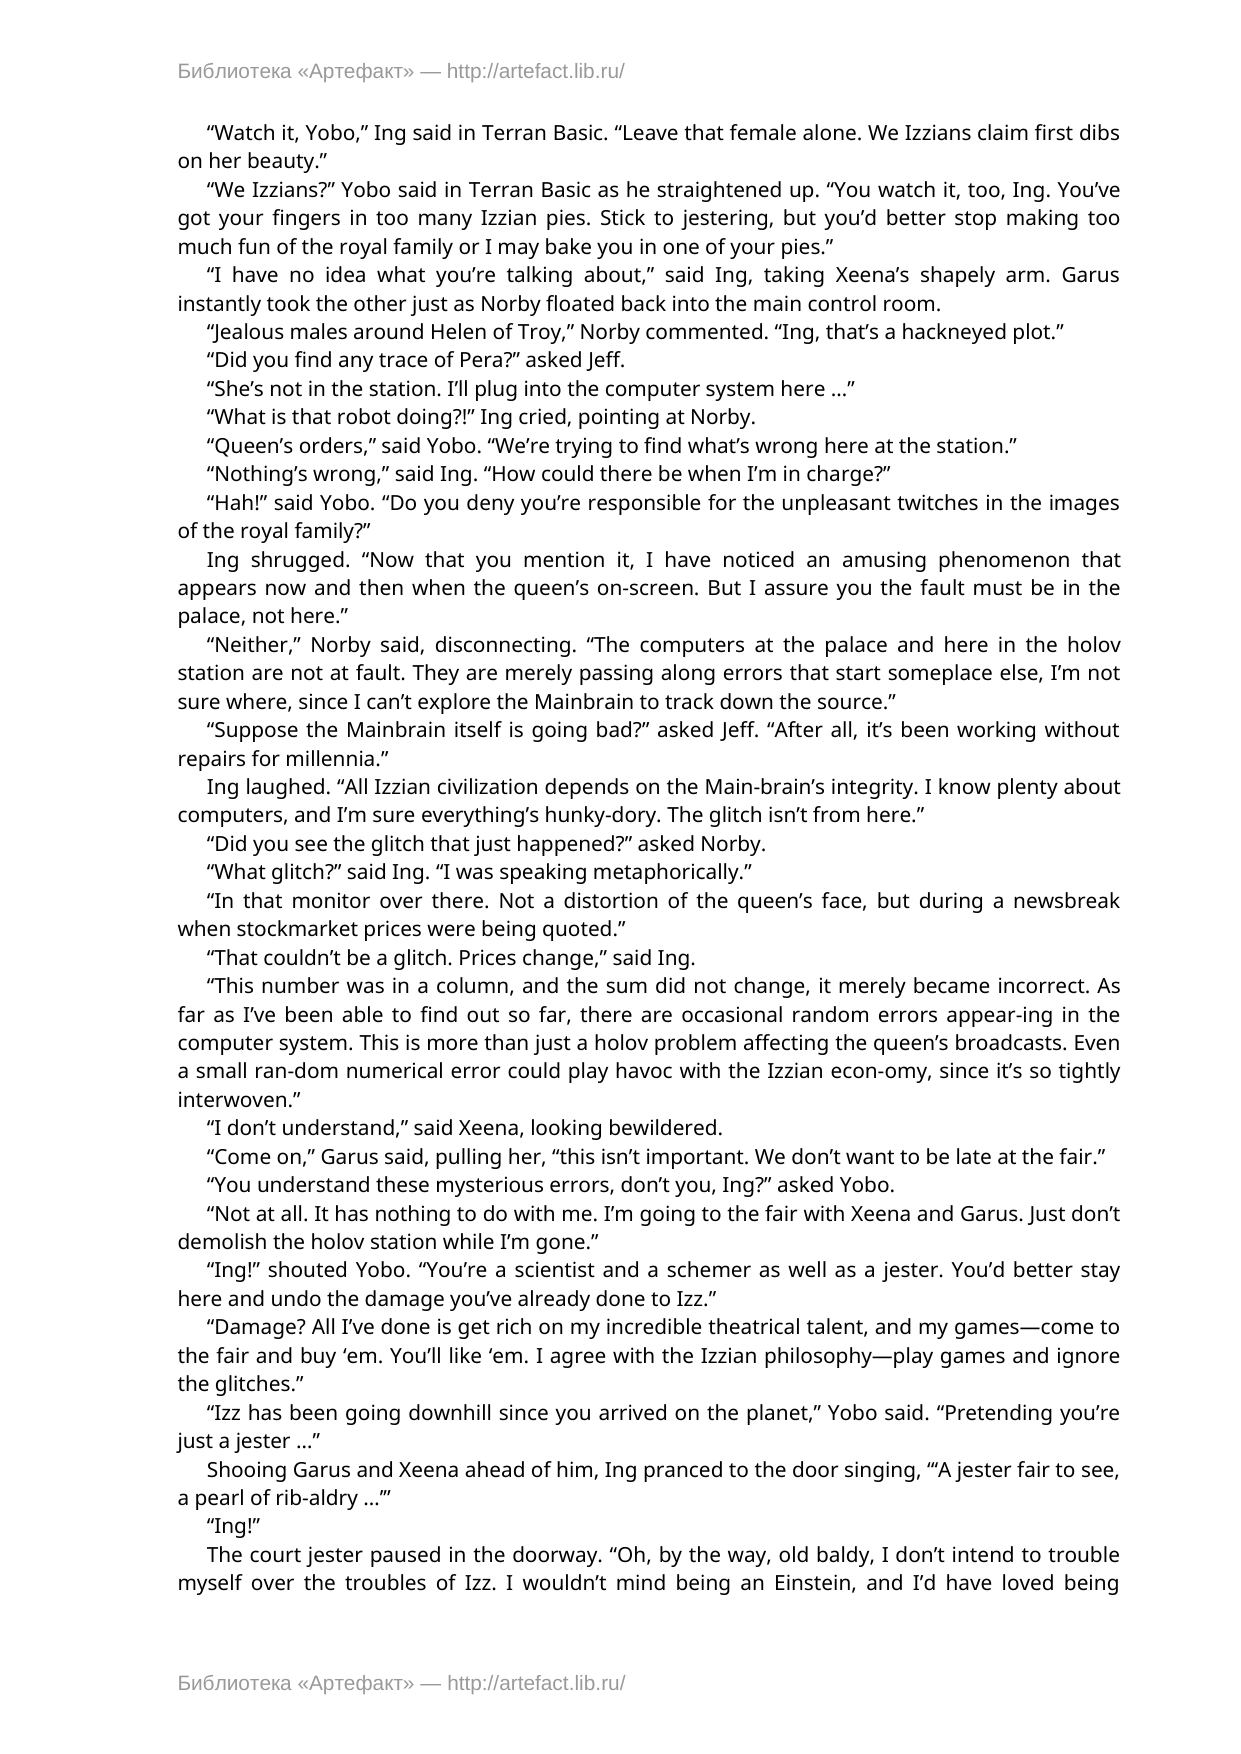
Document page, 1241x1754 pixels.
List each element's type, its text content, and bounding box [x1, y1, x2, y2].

text “Ing!” [177, 1512, 1122, 1540]
text “Not at all. It has nothing to do with me. I’m going to the fair with Xeena and Garus. Just don’t demolish the holov station while I’m gone.” [177, 1199, 1122, 1256]
text “Damage? All I’ve done is get rich on my incredible theatrical talent, and my games—come to the fair and buy ‘em. You’ll like ‘em. I agree with the Izzian philosophy—play games and ignore the glitches.” [177, 1312, 1122, 1398]
text “Izz has been going downhill since you arrived on the planet,” Yobo said. “Pretending you’re just a jester …” [177, 1398, 1122, 1455]
text “Jealous males around Helen of Troy,” Norby commented. “Ing, that’s a hackneyed plot.” [177, 317, 1122, 346]
text “Suppose the Mainbrain itself is going bad?” asked Jeff. “After all, it’s been working without repairs for millennia.” [177, 715, 1122, 772]
text “You understand these mysterious errors, don’t you, Ing?” asked Yobo. [177, 1170, 1122, 1199]
text “Hah!” said Yobo. “Do you deny you’re responsible for the unpleasant twitches in the images of the royal family?” [177, 488, 1122, 545]
text “In that monitor over there. Not a distortion of the queen’s face, but during a newsbreak when stockmarket prices were being quoted.” [177, 886, 1122, 943]
text “What is that robot doing?!” Ing cried, pointing at Norby. [177, 402, 1122, 431]
text “Did you find any trace of Pera?” asked Jeff. [177, 346, 1122, 374]
text “Queen’s orders,” said Yobo. “We’re trying to find what’s wrong here at the station.” [177, 431, 1122, 459]
text “Ing!” shouted Yobo. “You’re a scientist and a schemer as well as a jester. You’d better stay here and undo the damage you’ve already done to Izz.” [177, 1256, 1122, 1312]
text “She’s not in the station. I’ll plug into the computer system here …” [177, 374, 1122, 402]
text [177, 1540, 1122, 1597]
text “Did you see the glitch that just happened?” asked Norby. [177, 829, 1122, 857]
text “Watch it, Yobo,” Ing said in Terran Basic. “Leave that female alone. We Izzians claim first dibs on her beauty.” [177, 118, 1122, 175]
text “We Izzians?” Yobo said in Terran Basic as he straightened up. “You watch it, too, Ing. You’ve got your fingers in too many Izzian pies. Stick to jestering, but you’d better stop making too much fun of the royal family or I may bake you in one of your pies.” [177, 175, 1122, 260]
text Ing shrugged. “Now that you mention it, I have noticed an amusing phenomenon that appears now and then when the queen’s on-screen. But I assure you the fault must be in the palace, not here.” [177, 545, 1122, 630]
text “I have no idea what you’re talking about,” said Ing, taking Xeena’s shapely arm. Garus instantly took the other just as Norby floated back into the main control room. [177, 260, 1122, 317]
text “I don’t understand,” said Xeena, looking bewildered. [177, 1113, 1122, 1142]
text Ing laughed. “All Izzian civilization depends on the Main-brain’s integrity. I know plenty about computers, and I’m sure everything’s hunky-dory. The glitch isn’t from here.” [177, 772, 1122, 829]
text “Neither,” Norby said, disconnecting. “The computers at the palace and here in the holov station are not at fault. They are merely passing along errors that start someplace else, I’m not sure where, since I can’t explore the Mainbrain to track down the source.” [177, 630, 1122, 715]
text Shooing Garus and Xeena ahead of him, Ing pranced to the door singing, “‘A jester fair to see, a pearl of rib-aldry …’” [177, 1455, 1122, 1512]
text “That couldn’t be a glitch. Prices change,” said Ing. [177, 943, 1122, 971]
text “What glitch?” said Ing. “I was speaking metaphorically.” [177, 857, 1122, 886]
text “Nothing’s wrong,” said Ing. “How could there be when I’m in charge?” [177, 459, 1122, 488]
text “Come on,” Garus said, pulling her, “this isn’t important. We don’t want to be late at the fair.” [177, 1142, 1122, 1170]
text “This number was in a column, and the sum did not change, it merely became incorrect. As far as I’ve been able to find out so far, there are occasional random errors appear-ing in the computer system. This is more than just a holov problem affecting the queen’s broadcasts. Even a small ran-dom numerical error could play havoc with the Izzian econ-omy, since it’s so tightly interwoven.” [177, 971, 1122, 1113]
